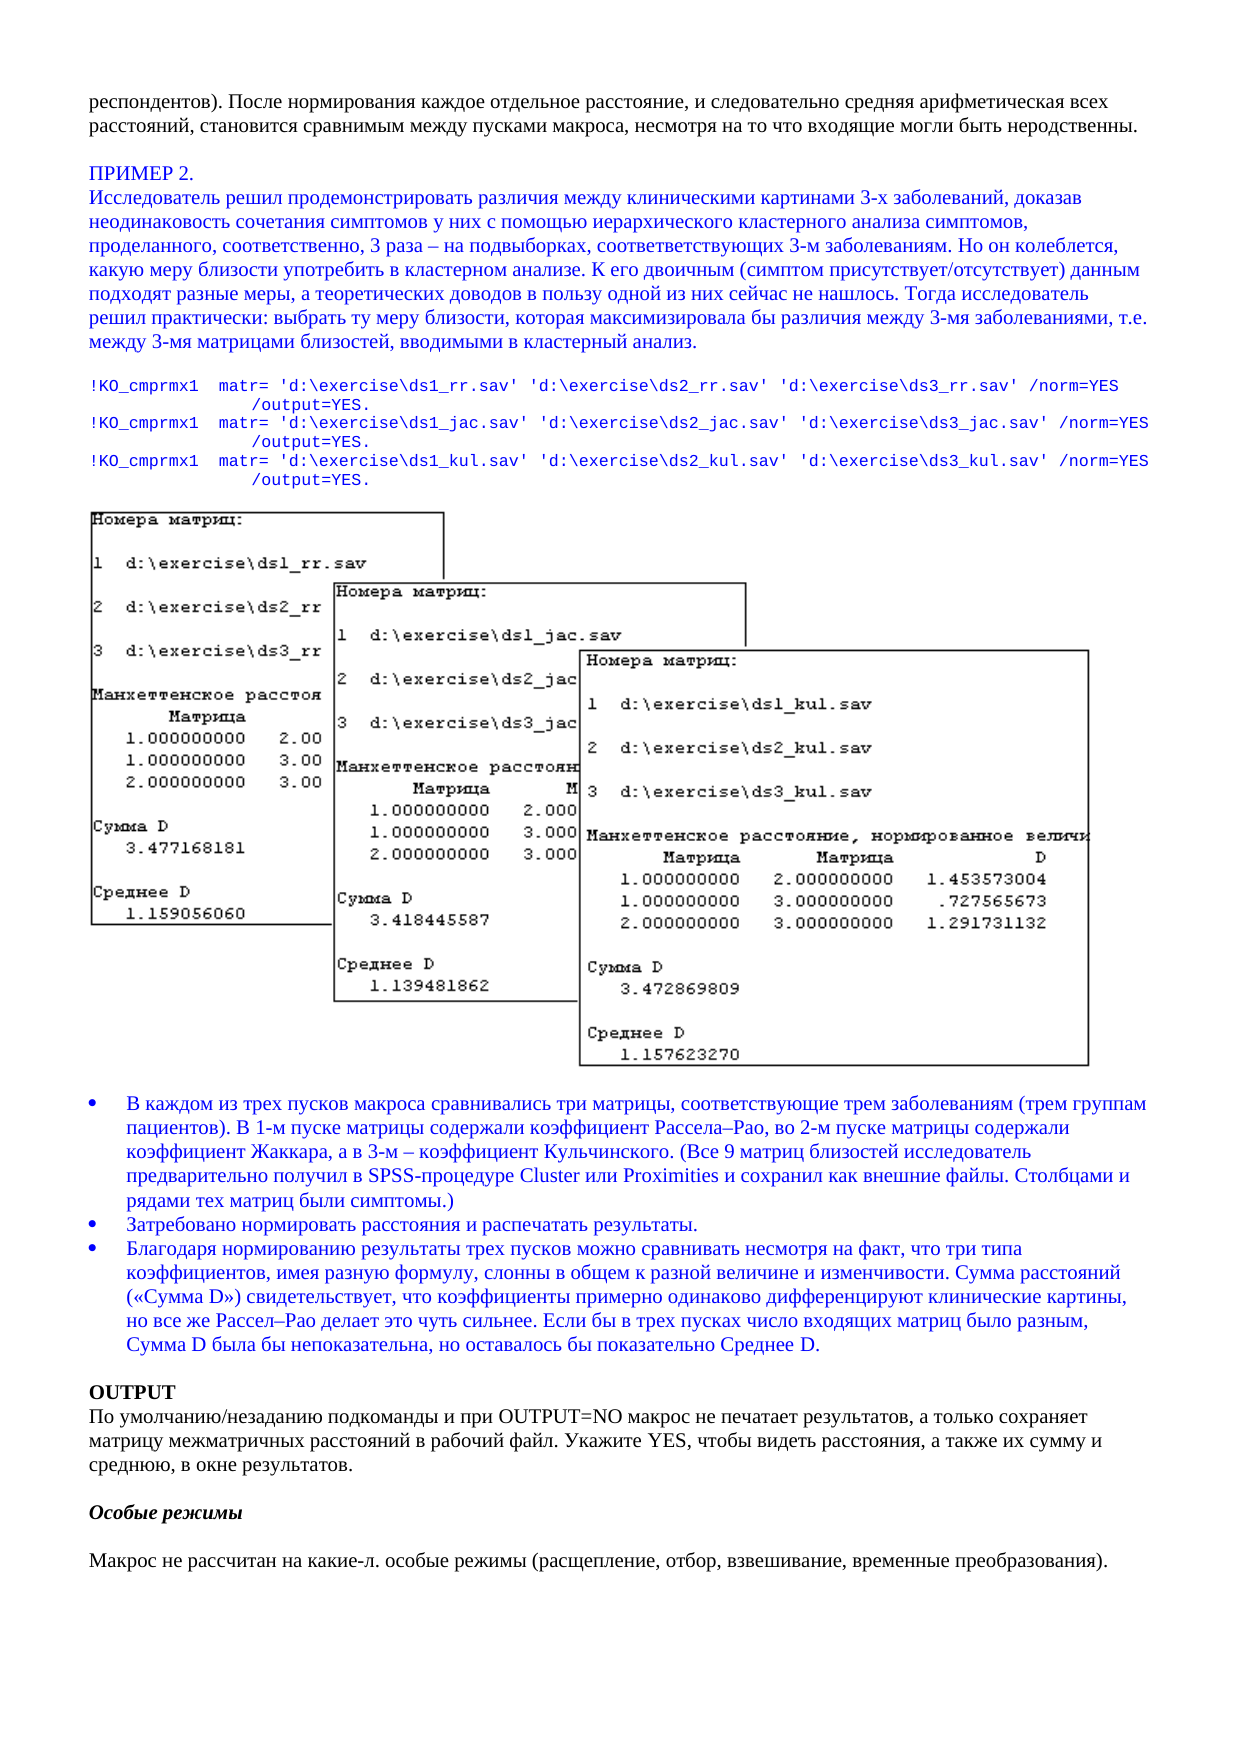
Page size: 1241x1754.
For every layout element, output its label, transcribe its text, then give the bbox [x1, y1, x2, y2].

subtitle OUTPUT [89, 1380, 1152, 1404]
text Исследователь решил продемонстрировать различия между клиническими картинами 3-х заболеваний, доказав неодинаковость сочетания симптомов у них с помощью иерархического кластерного анализа симптомов, проделанного, соответственно, 3 раза – на подвыборках, соответветствующих 3-м заболеваниям. Но он колеблется, какую меру близости употребить в кластерном анализе. К его двоичным (симптом присутствует/отсутствует) данным подходят разные меры, а теоретических доводов в пользу одной из них сейчас не нашлось. Тогда исследователь решил практически: выбрать ту меру близости, которая максимизировала бы различия между 3-мя заболеваниями, т.е. между 3-мя матрицами близостей, вводимыми в кластерный анализ. [89, 185, 1152, 353]
text Макрос не рассчитан на какие-л. особые режимы (расщепление, отбор, взвешивание, временные преобразования). [89, 1548, 1152, 1572]
text По умолчанию/незаданию подкоманды и при OUTPUT=NO макрос не печатает результатов, а только сохраняет матрицу межматричных расстояний в рабочий файл. Укажите YES, чтобы видеть расстояния, а также их сумму и среднюю, в окне результатов. [89, 1404, 1152, 1476]
picture [88, 509, 1091, 1068]
list Благодаря нормированию результаты трех пусков можно сравнивать несмотря на факт, что три типа коэффициентов, имея разную формулу, слонны в общем к разной величине и изменчивости. Сумма расстояний («Сумма D») свидетельствует, что коэффициенты примерно одинаково дифференцируют клинические картины, но все же Рассел–Рао делает это чуть сильнее. Если бы в трех пусках число входящих матриц было разным, Сумма D была бы непоказательна, но оставалось бы показательно Среднее D. [89, 1236, 1152, 1356]
subtitle Особые режимы [89, 1500, 1152, 1524]
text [89, 89, 1152, 137]
text !KO_cmprmx1 matr= 'd:\exercise\ds1_rr.sav' 'd:\exercise\ds2_rr.sav' 'd:\exercise\ds3_rr.sav' /norm=YES /output=YES. [89, 377, 1152, 415]
list В каждом из трех пусков макроса сравнивались три матрицы, соответствующие трем заболеваниям (трем группам пациентов). В 1-м пуске матрицы содержали коэффициент Рассела–Рао, во 2-м пуске матрицы содержали коэффициент Жаккара, а в 3-м – коэффициент Кульчинского. (Все 9 матриц близостей исследователь предварительно получил в SPSS-процедуре Cluster или Proximities и сохранил как внешние файлы. Столбцами и рядами тех матриц были симптомы.) [89, 1091, 1152, 1212]
list Затребовано нормировать расстояния и распечатать результаты. [89, 1212, 1152, 1236]
text !KO_cmprmx1 matr= 'd:\exercise\ds1_kul.sav' 'd:\exercise\ds2_kul.sav' 'd:\exercise\ds3_kul.sav' /norm=YES /output=YES. [89, 453, 1152, 491]
text ПРИМЕР 2. [89, 161, 1152, 185]
text !KO_cmprmx1 matr= 'd:\exercise\ds1_jac.sav' 'd:\exercise\ds2_jac.sav' 'd:\exercise\ds3_jac.sav' /norm=YES /output=YES. [89, 415, 1152, 453]
